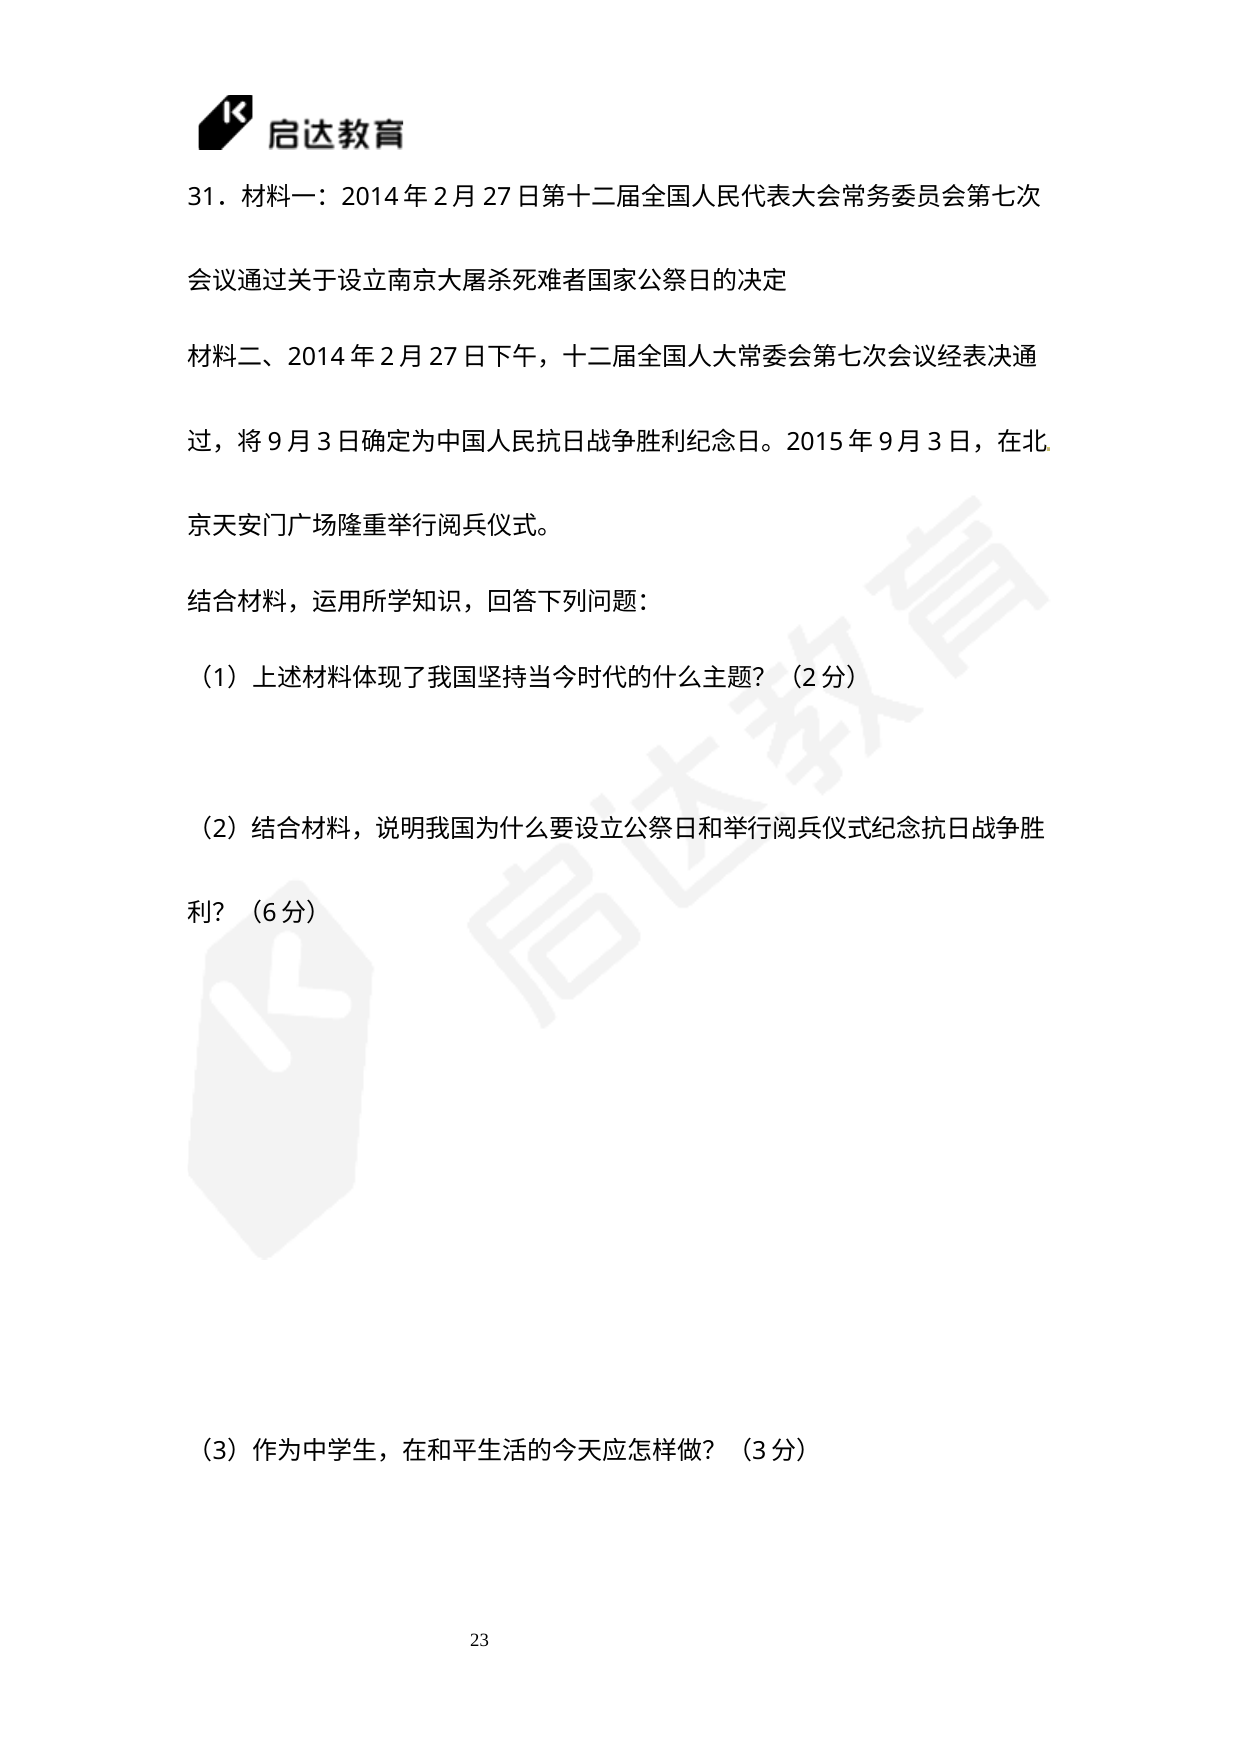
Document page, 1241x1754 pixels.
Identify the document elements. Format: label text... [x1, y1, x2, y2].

picture [198, 95, 404, 150]
text 31．材料一：2014年2月27日第十二届全国人民代表大会常务委员会第七次会议通过关于设立南京大屠杀死难者国家公祭日的决定 [187, 162, 1053, 311]
text （3）作为中学生，在和平生活的今天应怎样做？（3分） [187, 1416, 1053, 1481]
text 材料二、2014年2月27日下午，十二届全国人大常委会第七次会议经表决通过，将9月3日确定为中国人民抗日战争胜利纪念日。2015年9月3日，在北京天安门广场隆重举行阅兵仪式。 [187, 322, 1053, 556]
text （2）结合材料，说明我国为什么要设立公祭日和举行阅兵仪式纪念抗日战争胜利？（6分） [187, 794, 1053, 943]
text 结合材料，运用所学知识，回答下列问题： [187, 567, 1053, 632]
text （1）上述材料体现了我国坚持当今时代的什么主题？（2分） [187, 643, 1053, 708]
